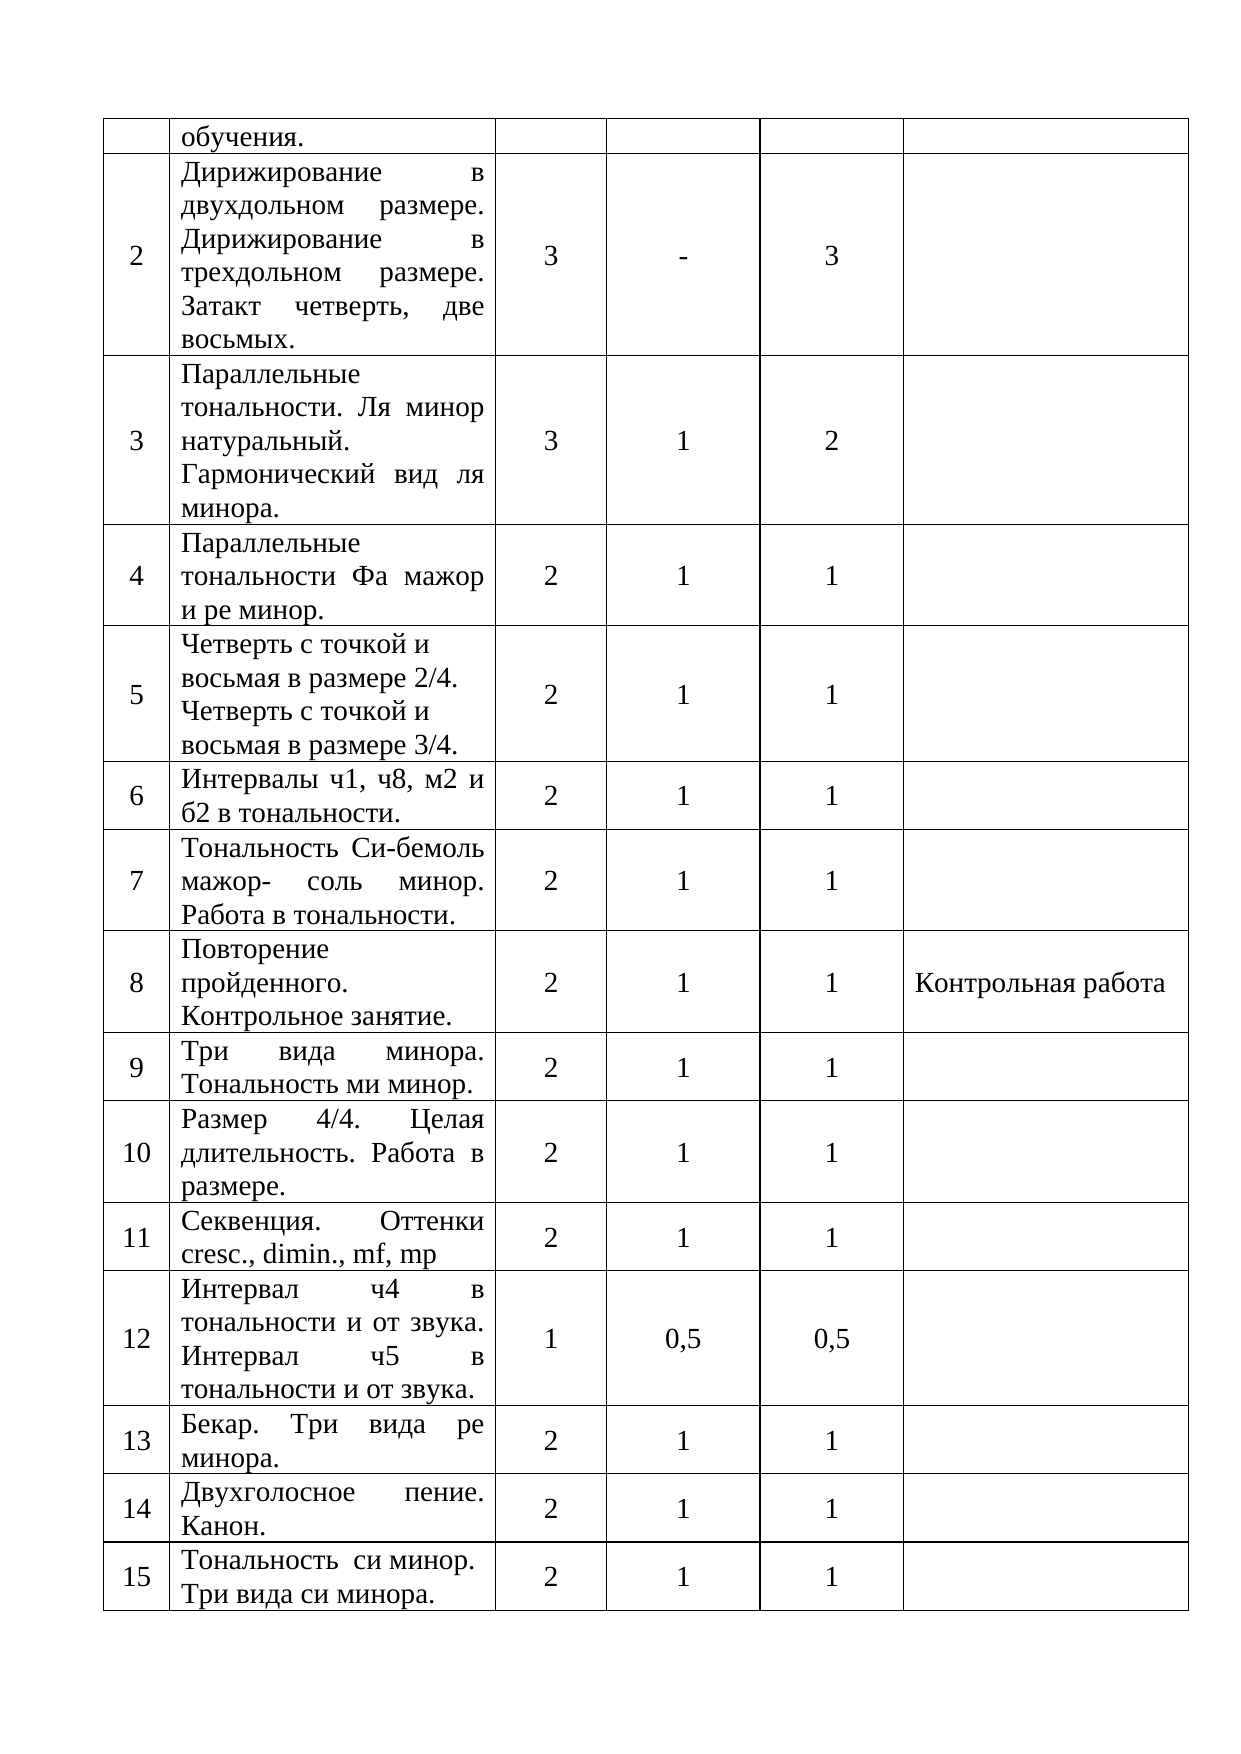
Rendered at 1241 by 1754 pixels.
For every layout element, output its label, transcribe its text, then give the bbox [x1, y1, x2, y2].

table_cell Дирижирование в двухдольном размере. Дирижирование в трехдольном размере. Затакт четверть, две восьмых. [170, 154, 495, 355]
table_cell 1 [761, 1406, 903, 1473]
table_cell Секвенция. Оттенки cresc., dimin., mf, mp [170, 1203, 495, 1270]
table_cell 0,5 [607, 1271, 759, 1405]
table_cell [904, 830, 1188, 930]
table_cell Параллельные тональности Фа мажор и ре минор. [170, 525, 495, 625]
table_cell 1 [607, 356, 759, 524]
table_cell 2 [496, 931, 606, 1032]
table_cell 1 [607, 1474, 759, 1541]
table_cell [904, 119, 1188, 153]
table_cell 1 [761, 931, 903, 1032]
table_cell 2 [496, 1543, 606, 1609]
table_cell 6 [104, 762, 169, 829]
table_cell 1 [607, 525, 759, 625]
table_cell 1 [607, 762, 759, 829]
table_cell [904, 626, 1188, 761]
table_cell Повторение пройденного. Контрольное занятие. [170, 931, 495, 1032]
table_cell 2 [496, 525, 606, 625]
table_cell [904, 1101, 1188, 1202]
table_cell Двухголосное пение. Канон. [170, 1474, 495, 1541]
table_cell 1 [607, 119, 759, 153]
table_cell 8 [104, 931, 169, 1032]
table_cell 1 [607, 931, 759, 1032]
table_cell 1 [761, 1543, 903, 1609]
table_cell 3 [496, 356, 606, 524]
table_cell 3 [761, 154, 903, 355]
table_cell 2 [104, 154, 169, 355]
table_cell Четверть с точкой и восьмая в размере 2/4. Четверть с точкой и восьмая в размере 3/4. [170, 626, 495, 761]
table_cell 7 [104, 830, 169, 930]
table_cell Бекар. Три вида ре минора. [170, 1406, 495, 1473]
table_cell 2 [496, 1406, 606, 1473]
table_cell [904, 356, 1188, 524]
table_cell 2 [496, 830, 606, 930]
table_cell Параллельные тональности. Ля минор натуральный. Гармонический вид ля минора. [170, 356, 495, 524]
table_cell 1 [607, 1203, 759, 1270]
table_cell 2 [496, 1101, 606, 1202]
table_cell 1 [761, 1474, 903, 1541]
table_cell 11 [104, 1203, 169, 1270]
table_cell 1 [496, 1271, 606, 1405]
table_cell [904, 1203, 1188, 1270]
table_cell 1 [761, 1033, 903, 1100]
table_cell [904, 1543, 1188, 1609]
table_cell 5 [104, 626, 169, 761]
table_cell 12 [104, 1271, 169, 1405]
table_cell Контрольная работа [904, 931, 1188, 1032]
table_cell Тональность Си-бемоль мажор- соль минор. Работа в тональности. [170, 830, 495, 930]
table_cell 2 [496, 1203, 606, 1270]
table_cell 2 [496, 1033, 606, 1100]
table_cell 1 [607, 1406, 759, 1473]
table_cell 1 [607, 1543, 759, 1609]
table_cell 2 [496, 119, 606, 153]
table_cell 2 [496, 1474, 606, 1541]
table_cell 10 [104, 1101, 169, 1202]
table_cell 15 [104, 1543, 169, 1609]
table_cell 1 [761, 525, 903, 625]
table_cell Тональность си минор. Три вида си минора. [170, 1543, 495, 1609]
table_cell 2 [496, 626, 606, 761]
table_cell 1 [607, 1033, 759, 1100]
table_cell [904, 762, 1188, 829]
table_cell 1 [607, 626, 759, 761]
table_cell 1 [761, 762, 903, 829]
table_cell 2 [496, 762, 606, 829]
table_cell [904, 1033, 1188, 1100]
table_cell Интервал ч4 в тональности и от звука. Интервал ч5 в тональности и от звука. [170, 1271, 495, 1405]
table_cell 1 [761, 626, 903, 761]
table_cell 3 [104, 356, 169, 524]
table_cell [904, 525, 1188, 625]
table_cell 1 [607, 830, 759, 930]
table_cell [170, 119, 495, 153]
table_cell 2 [761, 356, 903, 524]
table_cell 9 [104, 1033, 169, 1100]
table_cell 1 [761, 119, 903, 153]
table_cell 13 [104, 1406, 169, 1473]
table_cell Три вида минора. Тональность ми минор. [170, 1033, 495, 1100]
table_cell 1 [607, 1101, 759, 1202]
table_cell 0,5 [761, 1271, 903, 1405]
table_cell - [607, 154, 759, 355]
table_cell 1 [761, 1101, 903, 1202]
table_cell Интервалы ч1, ч8, м2 и б2 в тональности. [170, 762, 495, 829]
table_cell 1 [104, 119, 169, 153]
table_cell [904, 1406, 1188, 1473]
table_cell [904, 154, 1188, 355]
table_cell [904, 1271, 1188, 1405]
table_cell 4 [104, 525, 169, 625]
table_cell 1 [761, 1203, 903, 1270]
table_cell Размер 4/4. Целая длительность. Работа в размере. [170, 1101, 495, 1202]
table_cell 14 [104, 1474, 169, 1541]
table_cell [904, 1474, 1188, 1541]
table_cell 3 [496, 154, 606, 355]
table_cell 1 [761, 830, 903, 930]
